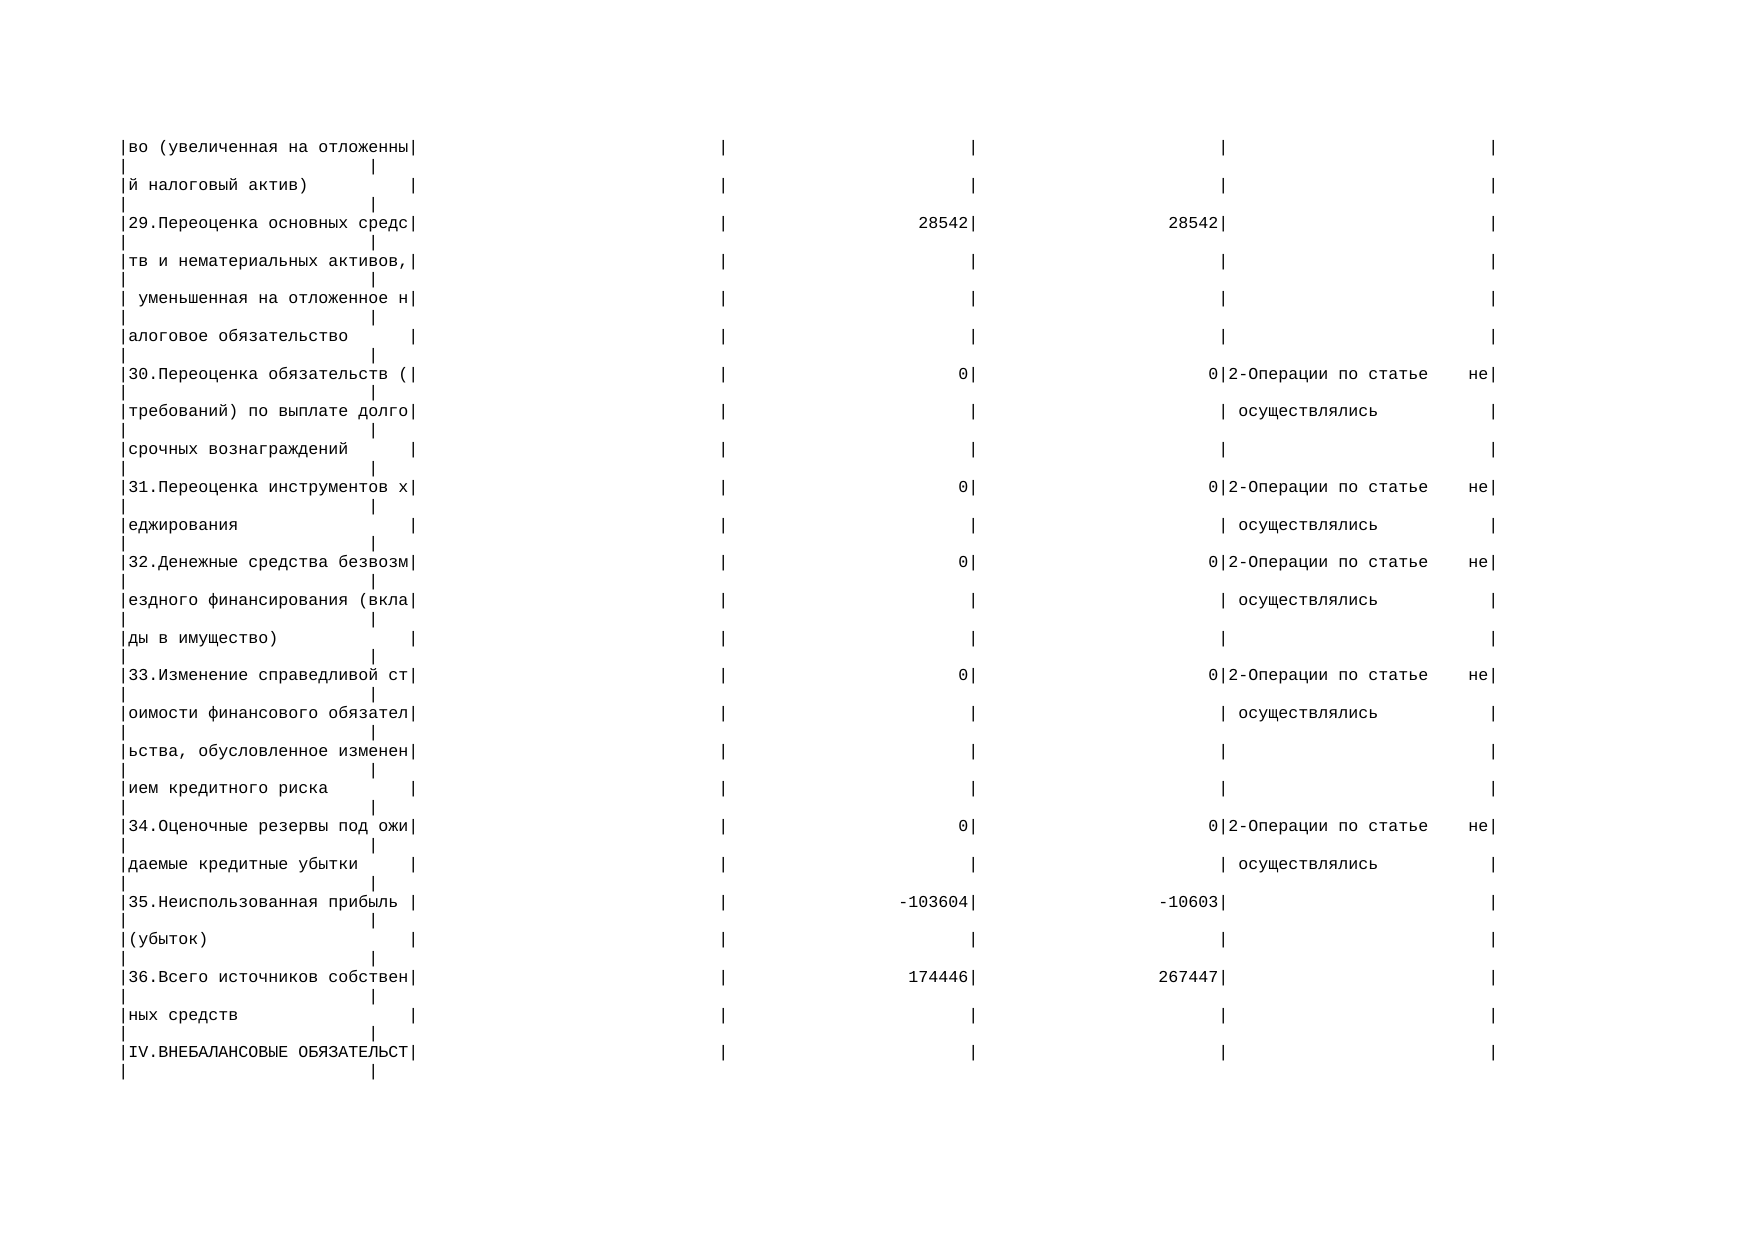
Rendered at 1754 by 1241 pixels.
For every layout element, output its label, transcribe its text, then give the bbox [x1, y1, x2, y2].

text |й налоговый актив) | | | | | | | [118, 177, 1636, 214]
text |IV.ВНЕБАЛАНСОВЫЕ ОБЯЗАТЕЛЬСТ| | | | | | | [118, 1044, 1636, 1082]
text |еджирования | | | | осуществлялись | | | [118, 516, 1636, 554]
text |31.Переоценка инструментов х| | 0| 0|2-Операции по статье не| | | [118, 478, 1636, 516]
text |оимости финансового обязател| | | | осуществлялись | | | [118, 704, 1636, 742]
text | уменьшенная на отложенное н| | | | | | | [118, 290, 1636, 327]
text |ездного финансирования (вкла| | | | осуществлялись | | | [118, 591, 1636, 629]
text |(убыток) | | | | | | | [118, 931, 1636, 968]
text |ием кредитного риска | | | | | | | [118, 780, 1636, 818]
text |29.Переоценка основных средс| | 28542| 28542| | | | [118, 214, 1636, 252]
text |во (увеличенная на отложенны| | | | | | | [118, 139, 1636, 177]
text |34.Оценочные резервы под ожи| | 0| 0|2-Операции по статье не| | | [118, 818, 1636, 855]
text |35.Неиспользованная прибыль | | -103604| -10603| | | | [118, 893, 1636, 931]
text |требований) по выплате долго| | | | осуществлялись | | | [118, 403, 1636, 441]
text |даемые кредитные убытки | | | | осуществлялись | | | [118, 855, 1636, 893]
text |ды в имущество) | | | | | | | [118, 629, 1636, 667]
text |ьства, обусловленное изменен| | | | | | | [118, 742, 1636, 780]
text |33.Изменение справедливой ст| | 0| 0|2-Операции по статье не| | | [118, 667, 1636, 704]
text |ных средств | | | | | | | [118, 1006, 1636, 1044]
text |36.Всего источников собствен| | 174446| 267447| | | | [118, 968, 1636, 1006]
text |тв и нематериальных активов,| | | | | | | [118, 252, 1636, 290]
text |30.Переоценка обязательств (| | 0| 0|2-Операции по статье не| | | [118, 365, 1636, 403]
text |32.Денежные средства безвозм| | 0| 0|2-Операции по статье не| | | [118, 554, 1636, 591]
text |алоговое обязательство | | | | | | | [118, 327, 1636, 365]
text |срочных вознаграждений | | | | | | | [118, 441, 1636, 478]
